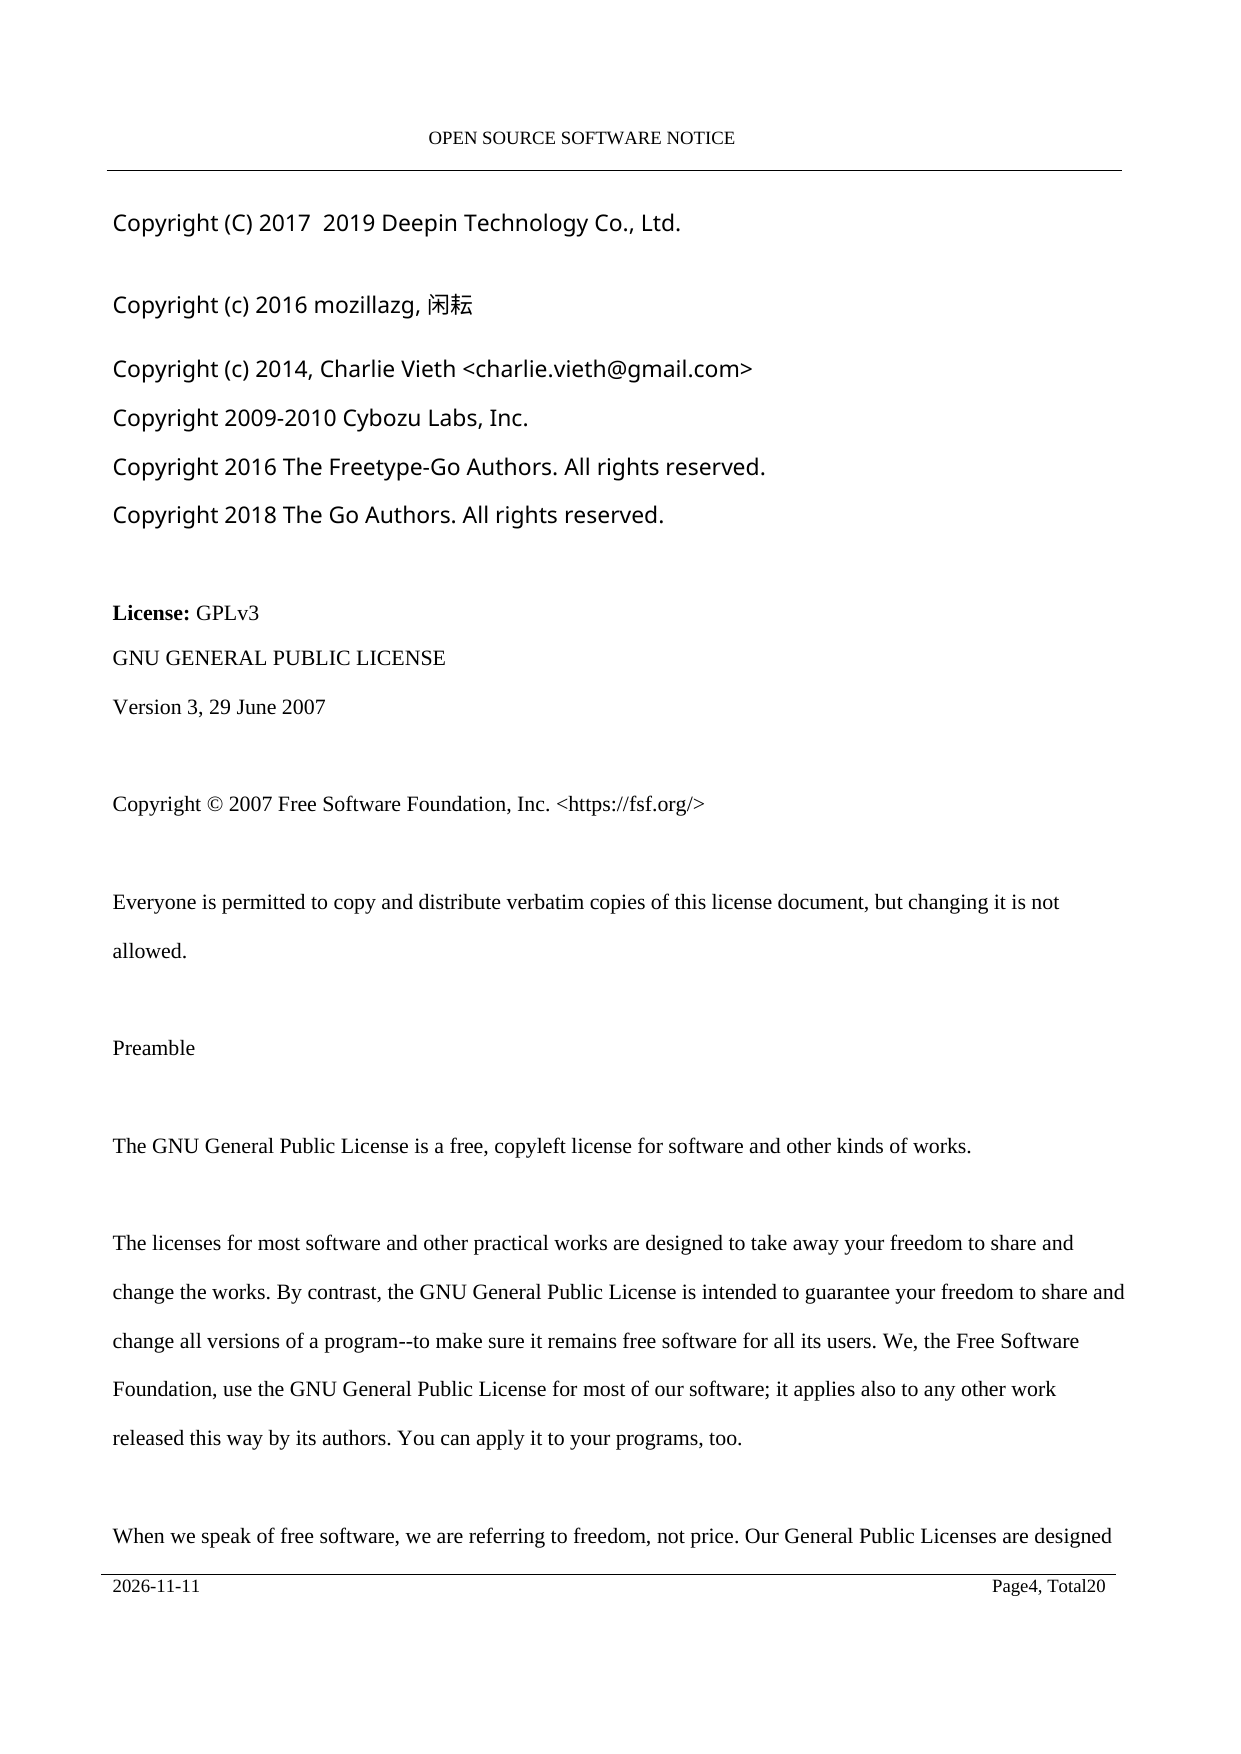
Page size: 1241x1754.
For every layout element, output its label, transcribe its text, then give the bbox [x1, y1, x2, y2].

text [112, 641, 1128, 1551]
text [112, 206, 1128, 580]
text License: GPLv3 [112, 596, 1128, 629]
